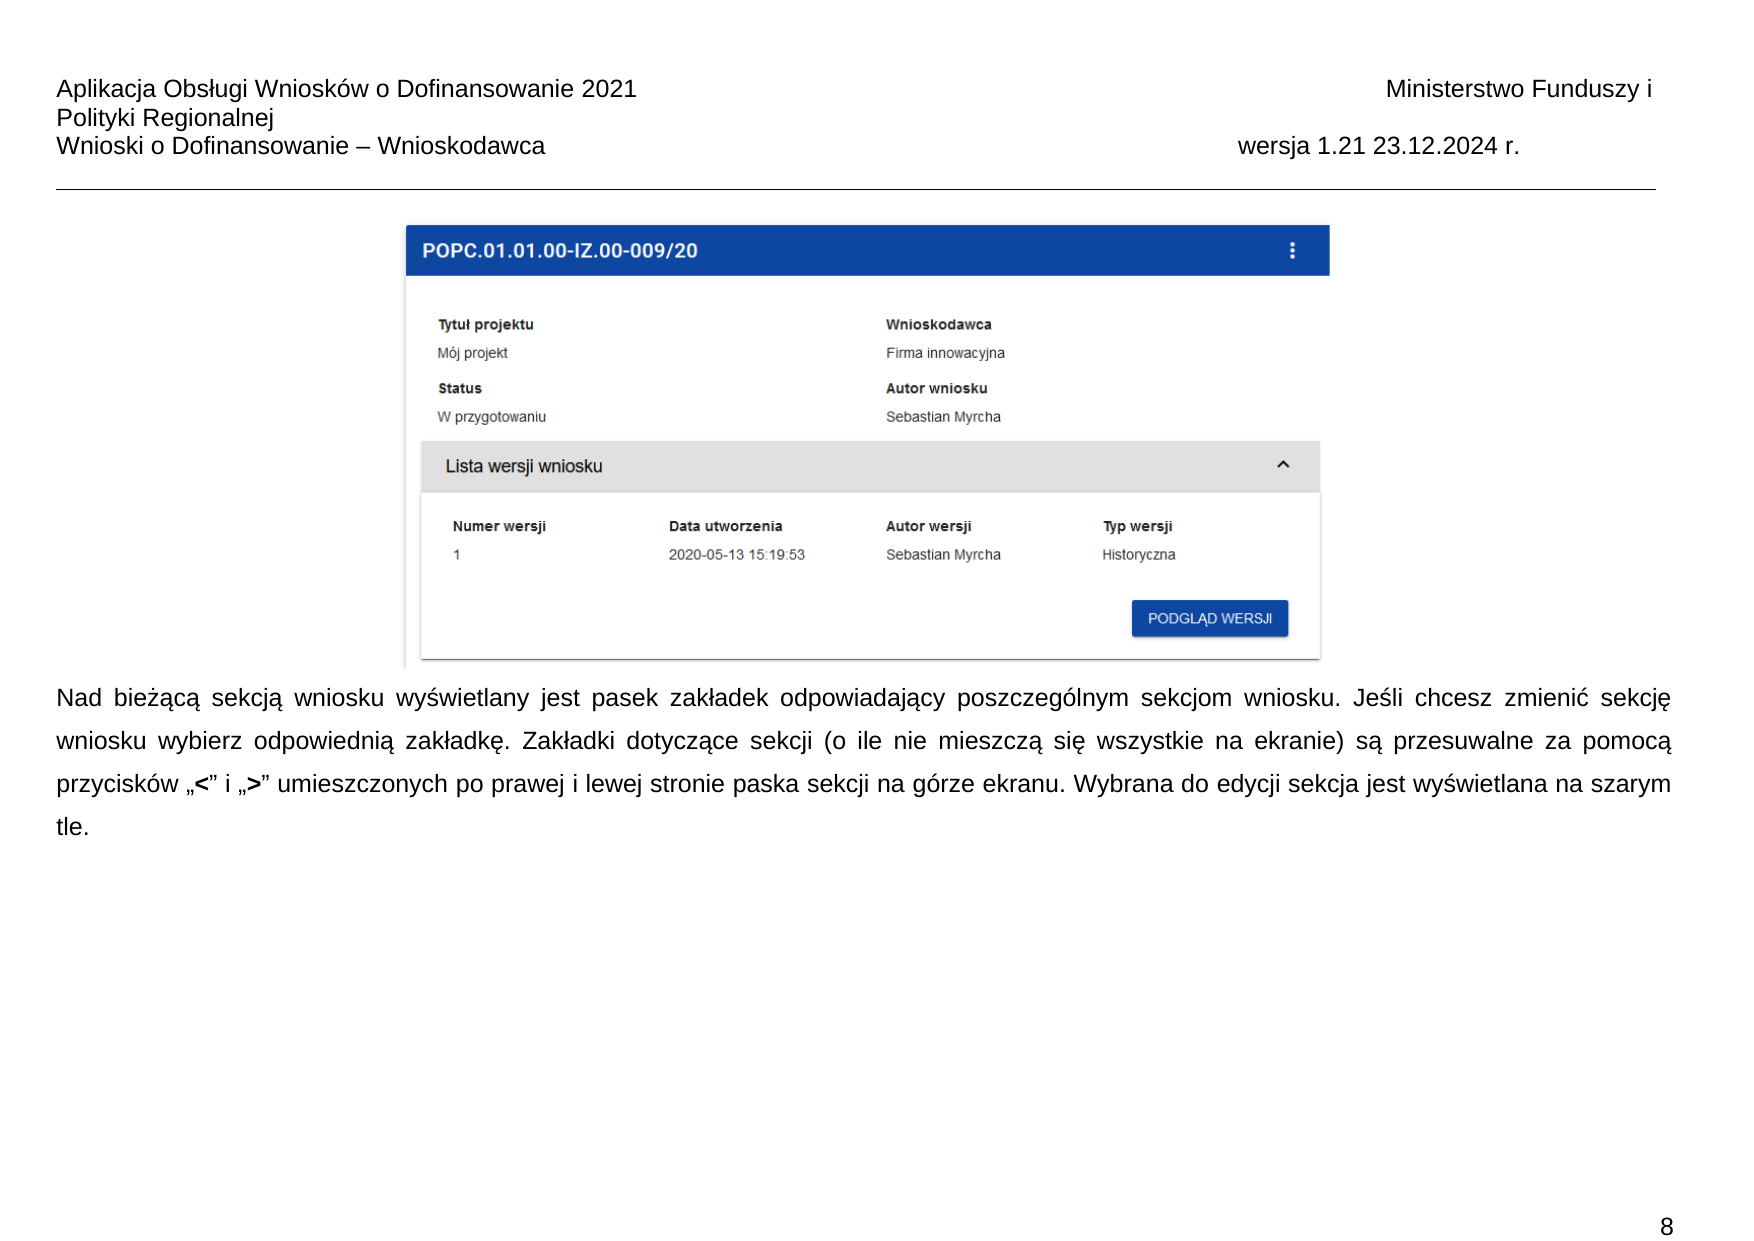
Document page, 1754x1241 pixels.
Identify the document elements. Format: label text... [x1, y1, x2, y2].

picture [400, 218, 1330, 669]
text Nad bieżącą sekcją wniosku wyświetlany jest pasek zakładek odpowiadający poszczególnym sekcjom wniosku. Jeśli chcesz zmienić sekcję wniosku wybierz odpowiednią zakładkę. Zakładki dotyczące sekcji (o ile nie mieszczą się wszystkie na ekranie) są przesuwalne za pomocą przycisków „<” i „>” umieszczonych po prawej i lewej stronie paska sekcji na górze ekranu. Wybrana do edycji sekcja jest wyświetlana na szarym tle. [56, 683, 1674, 841]
